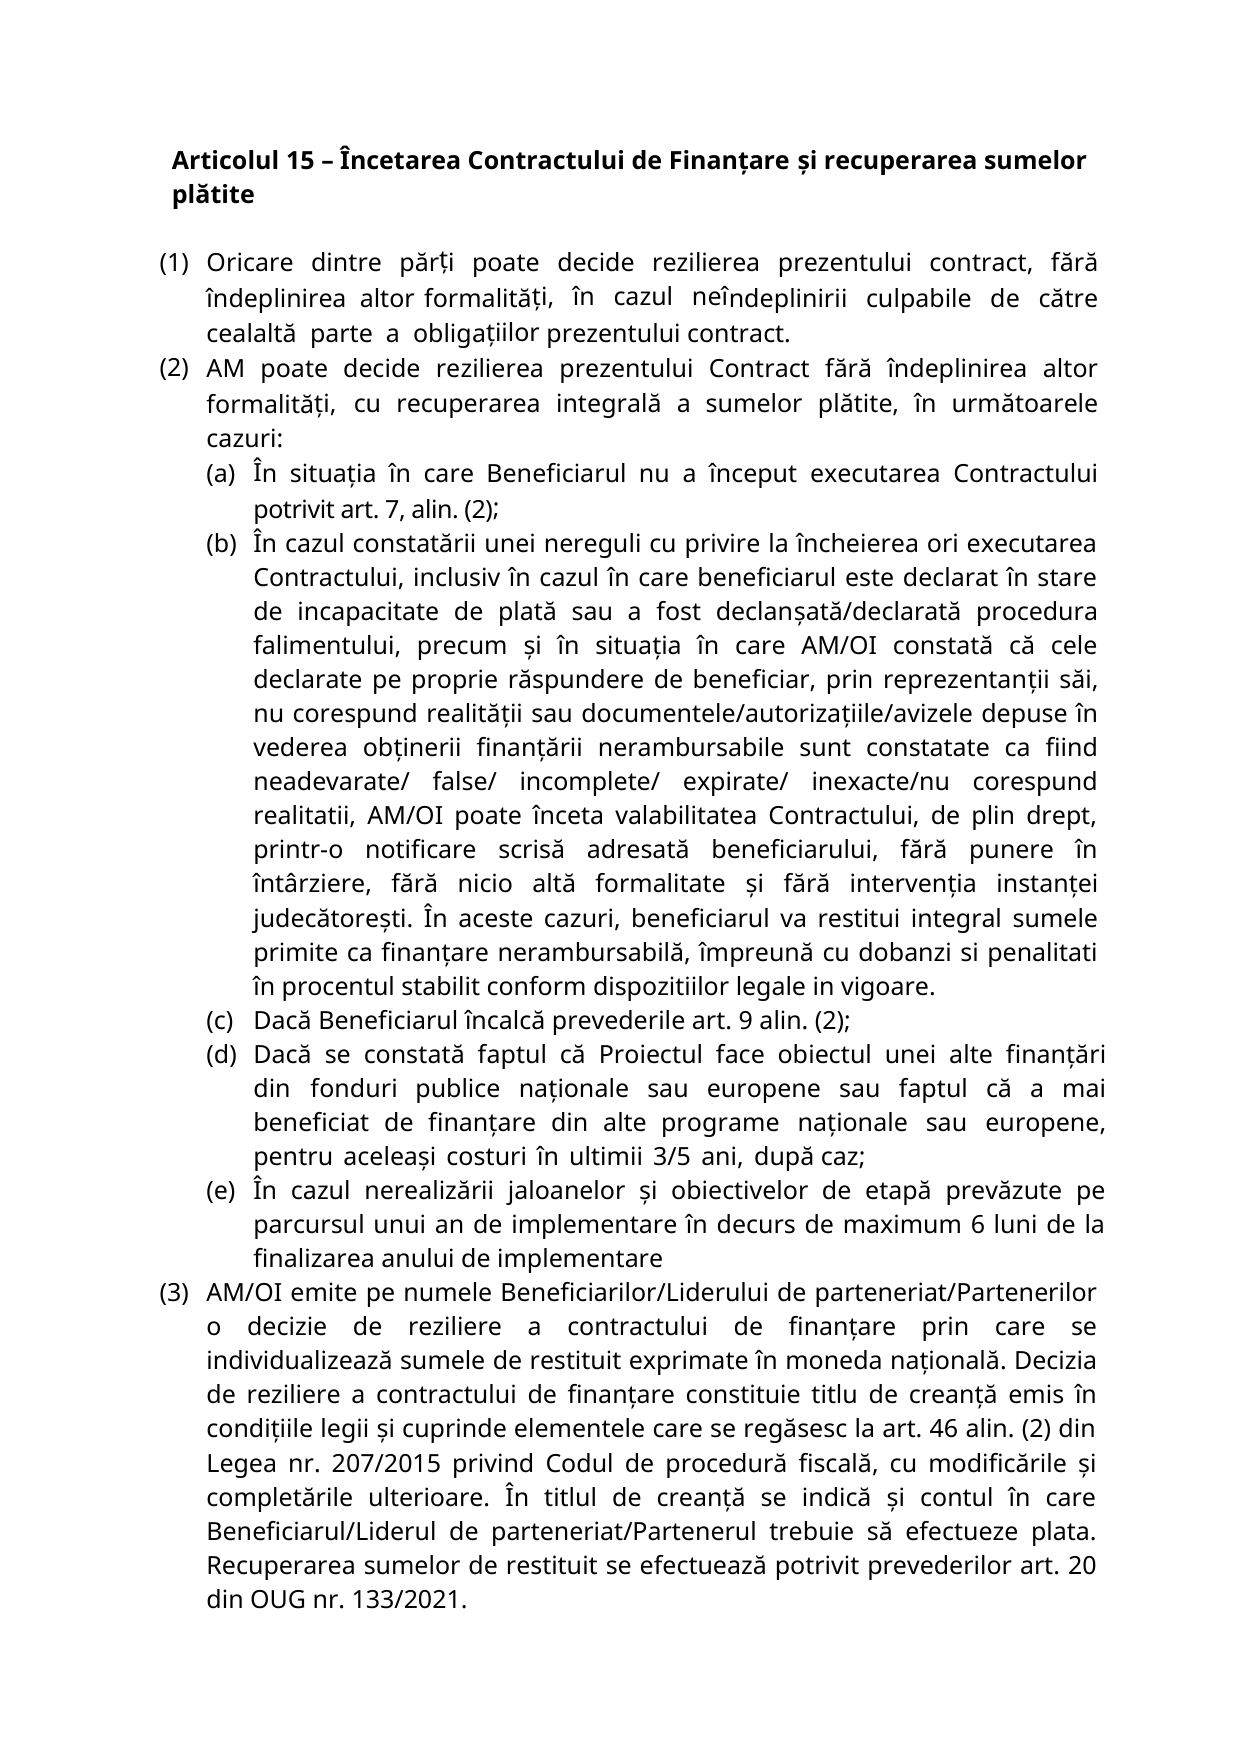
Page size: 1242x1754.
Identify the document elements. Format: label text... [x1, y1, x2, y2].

list AM/OI emite pe numele Beneficiarilor/Liderului de parteneriat/Partenerilor o decizie de reziliere a contractului de finanțare prin care se individualizează sumele de restituit exprimate în moneda națională. Decizia de reziliere a contractului de finanțare constituie titlu de creanță emis în condițiile legii și cuprinde elementele care se regăsesc la art. 46 alin. (2) din Legea nr. 207/2015 privind Codul de procedură fiscală, cu modificările și completările ulterioare. În titlul de creanță se indică și contul în care Beneficiarul/Liderul de parteneriat/Partenerul trebuie să efectueze plata. Recuperarea sumelor de restituit se efectuează potrivit prevederilor art. 20 din OUG nr. 133/2021. [159, 1275, 1098, 1616]
list În situaţia în care Beneficiarul nu a început executarea Contractului potrivit art. 7, alin. (2); [206, 455, 1098, 526]
list Dacă Beneficiarul încalcă prevederile art. 9 alin. (2); [206, 1002, 1106, 1036]
list În cazul constatării unei nereguli cu privire la încheierea ori executarea Contractului, inclusiv în cazul în care beneficiarul este declarat în stare de incapacitate de plată sau a fost declanşată/declarată procedura falimentului, precum şi în situaţia în care AM/OI constată că cele declarate pe proprie răspundere de beneficiar, prin reprezentanţii săi, nu corespund realităţii sau documentele/autorizaţiile/avizele depuse în vederea obţinerii finanţării nerambursabile sunt constatate ca fiind neadevarate/ false/ incomplete/ expirate/ inexacte/nu corespund realitatii, AM/OI poate înceta valabilitatea Contractului, de plin drept, printr-o notificare scrisă adresată beneficiarului, fără punere în întârziere, fără nicio altă formalitate şi fără intervenţia instanţei judecătoreşti. În aceste cazuri, beneficiarul va restitui integral sumele primite ca finanţare nerambursabilă, împreună cu dobanzi si penalitati în procentul stabilit conform dispozitiilor legale in vigoare. [206, 526, 1098, 1002]
list AM poate decide rezilierea prezentului Contract fără îndeplinirea altor formalități, cu recuperarea integrală a sumelor plătite, în următoarele cazuri: [159, 350, 1098, 455]
list Oricare dintre părți poate decide rezilierea prezentului contract, fără îndeplinirea altor formalități, în cazul neîndeplinirii culpabile de către cealaltă parte a obligațiilor prezentului contract. [159, 242, 1098, 350]
text Articolul 15 – Încetarea Contractului de Finanțare și recuperarea sumelor plătite [172, 142, 1106, 211]
list Dacă se constată faptul că Proiectul face obiectul unei alte finanţări din fonduri publice naţionale sau europene sau faptul că a mai beneficiat de finanţare din alte programe naţionale sau europene, pentru aceleași costuri în ultimii 3/5 ani, după caz; [206, 1036, 1106, 1173]
list În cazul nerealizării jaloanelor și obiectivelor de etapă prevăzute pe parcursul unui an de implementare în decurs de maximum 6 luni de la finalizarea anului de implementare [206, 1173, 1106, 1275]
